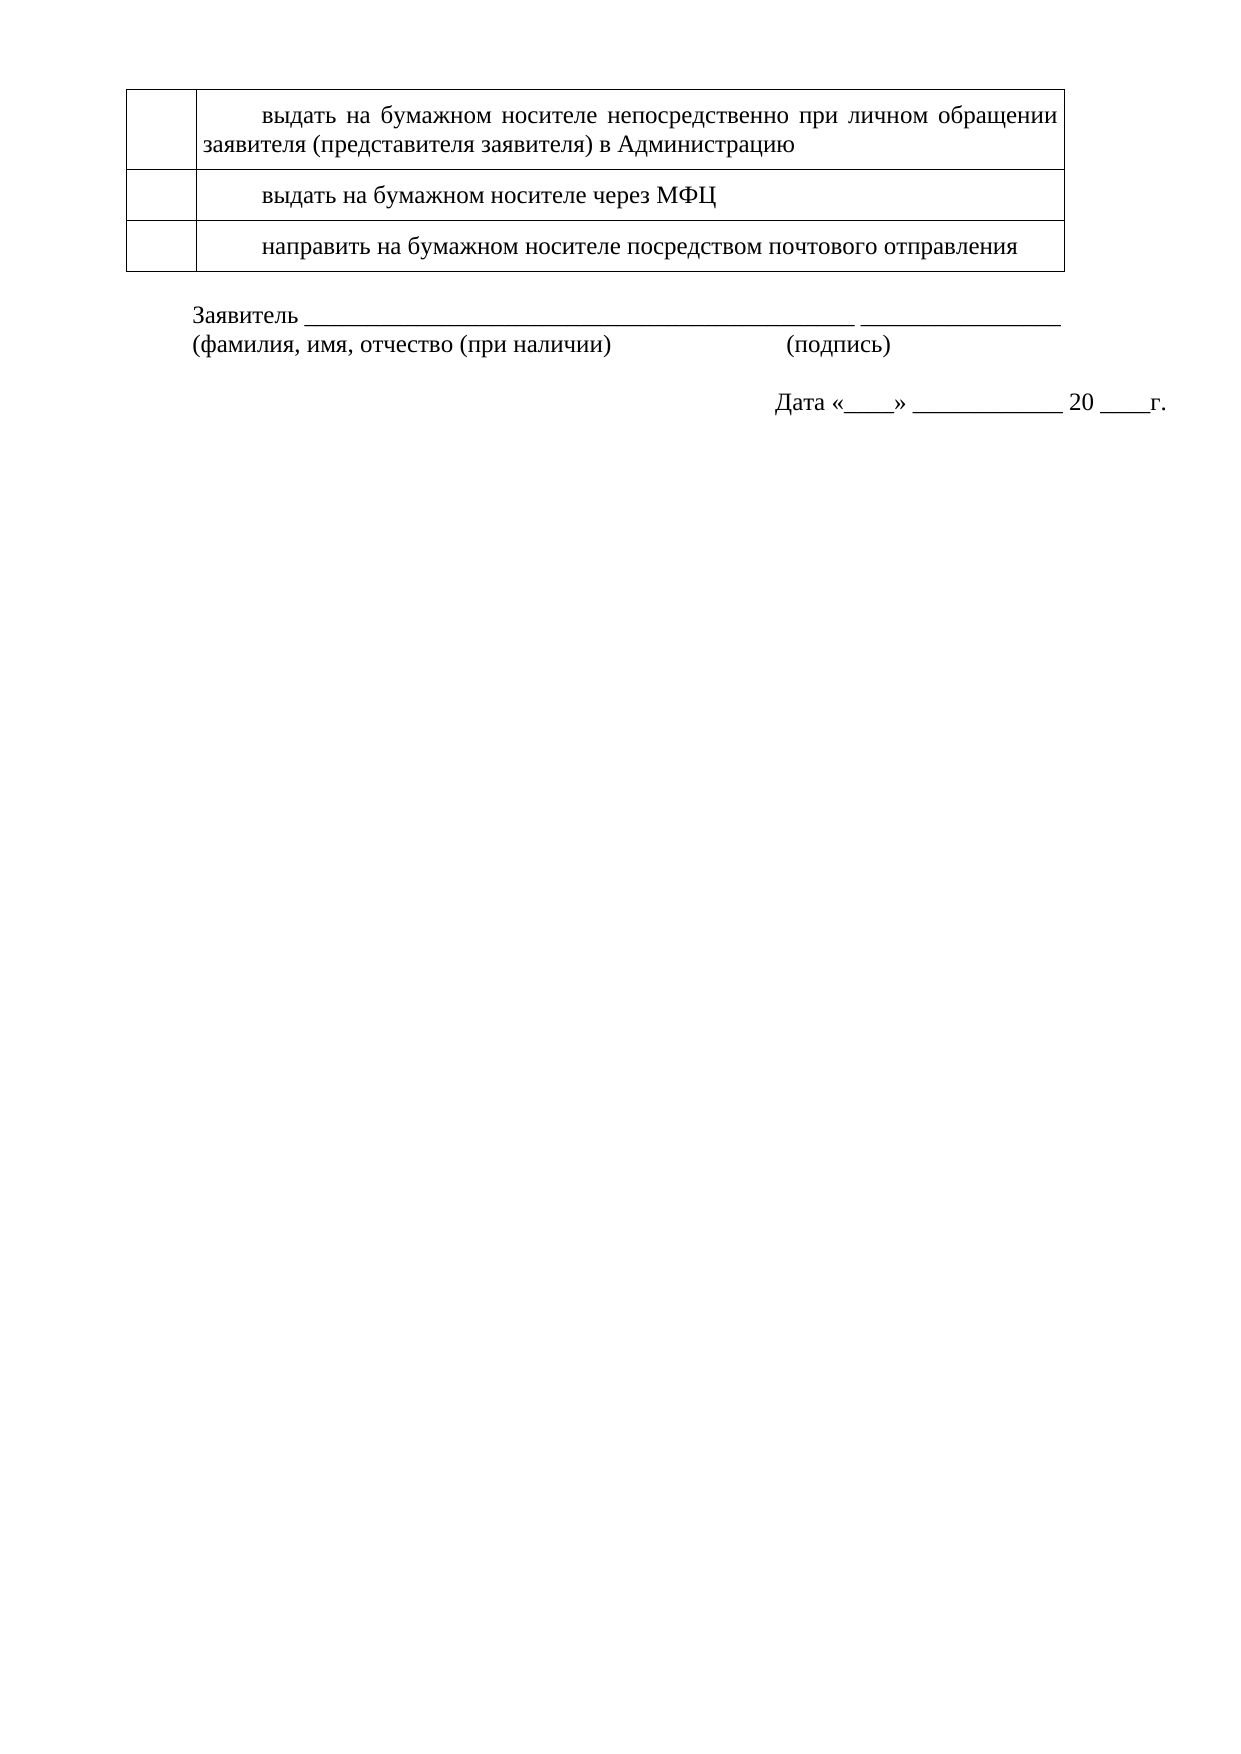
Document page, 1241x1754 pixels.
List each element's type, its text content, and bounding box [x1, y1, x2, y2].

table_cell [127, 170, 196, 219]
table_cell выдать на бумажном носителе через МФЦ [197, 170, 1064, 219]
table_header выдать на бумажном носителе непосредственно при личном обращении заявителя (представителя заявителя) в Администрацию [197, 90, 1064, 168]
table_header [127, 90, 196, 168]
table_cell [127, 221, 196, 271]
text Дата «____» ____________ 20 ____г. [133, 387, 1166, 415]
text Заявитель ____________________________________________ ________________ [133, 300, 1166, 329]
text (фамилия, имя, отчество (при наличии) (подпись) [133, 329, 1166, 358]
table_cell направить на бумажном носителе посредством почтового отправления [197, 221, 1064, 271]
